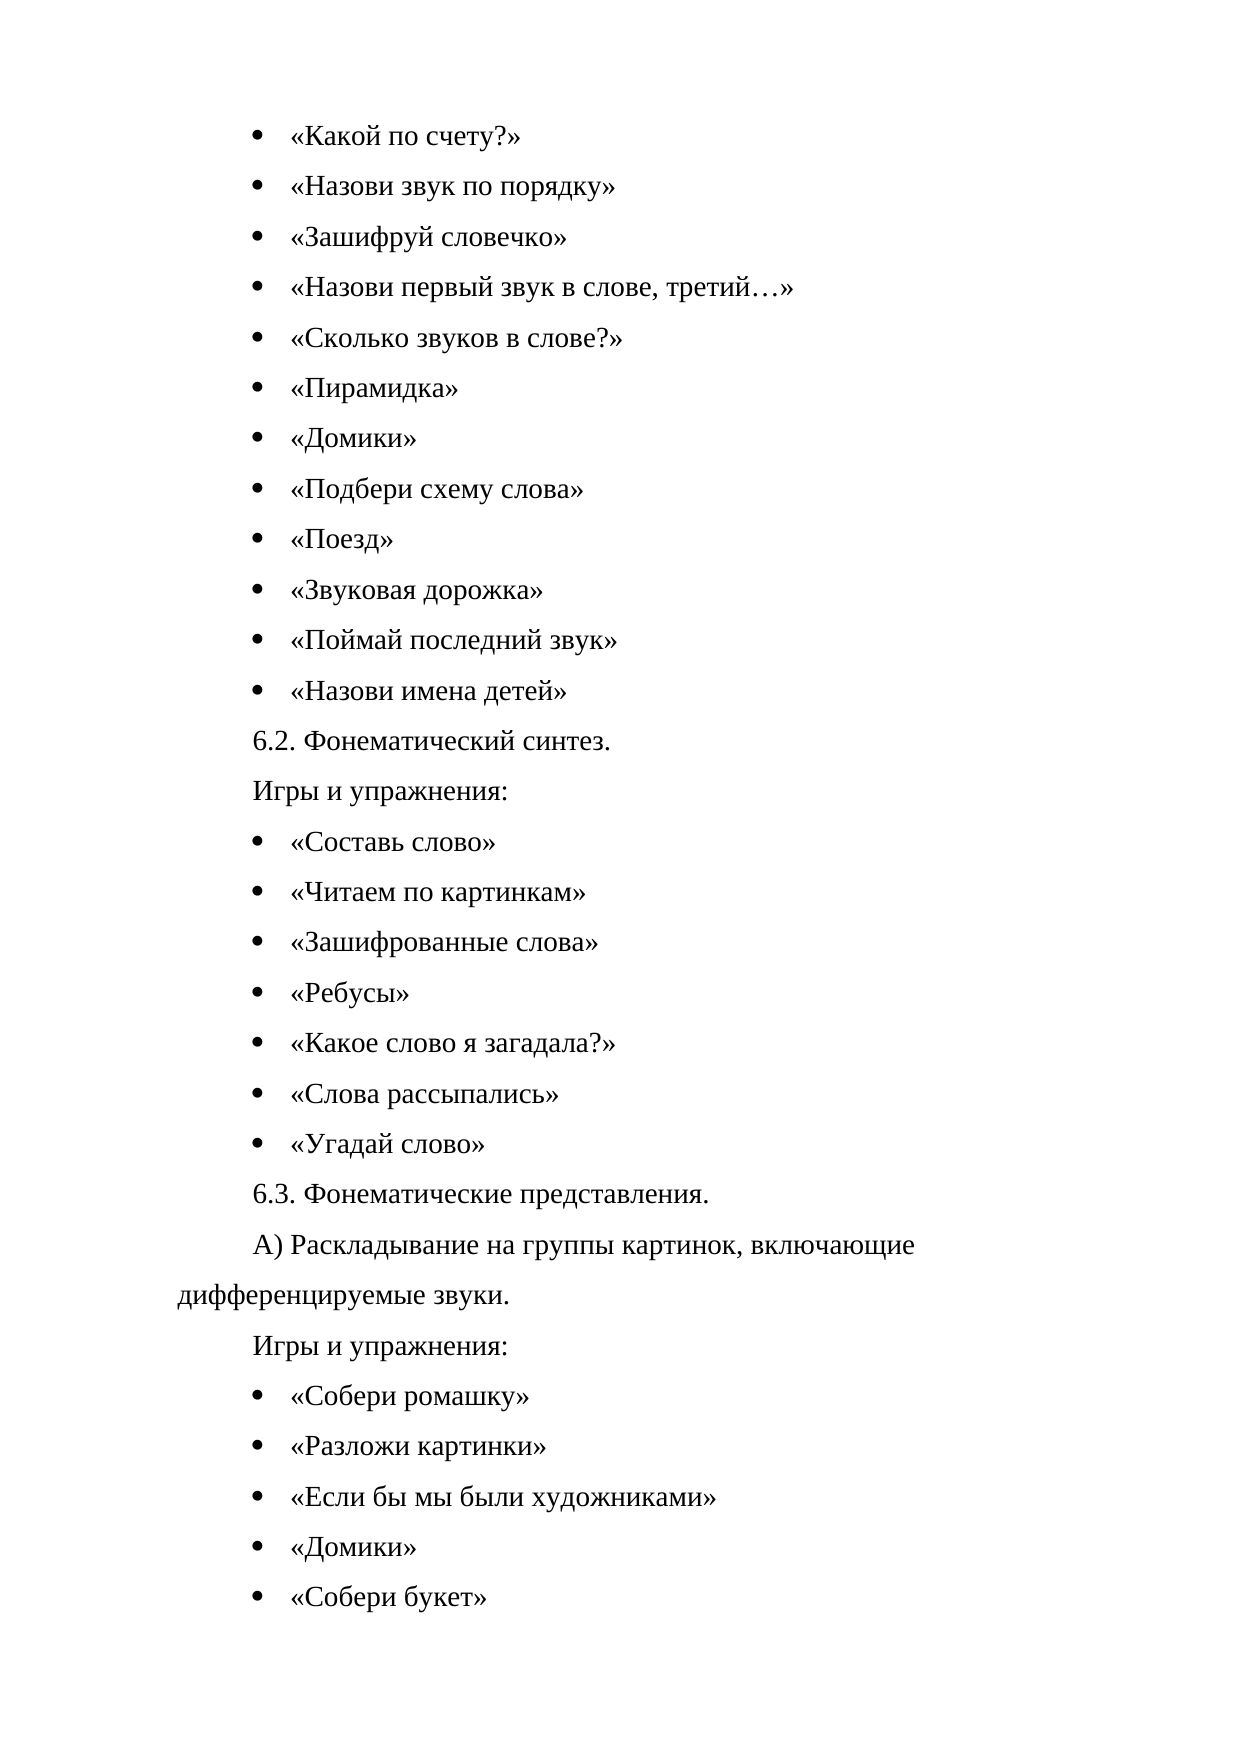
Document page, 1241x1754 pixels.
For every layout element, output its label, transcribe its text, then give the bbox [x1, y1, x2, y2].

list «Поезд» [177, 521, 1152, 555]
list «Назови звук по порядку» [177, 168, 1152, 202]
list «Разложи картинки» [177, 1428, 1152, 1462]
list «Собери ромашку» [177, 1378, 1152, 1412]
list «Поймай последний звук» [177, 622, 1152, 656]
list «Подбери схему слова» [177, 471, 1152, 505]
list «Какое слово я загадала?» [177, 1025, 1152, 1059]
list «Назови первый звук в слове, третий…» [177, 269, 1152, 303]
text А) Раскладывание на группы картинок, включающие дифференцируемые звуки. [177, 1227, 1152, 1311]
list «Домики» [177, 1529, 1152, 1563]
list «Читаем по картинкам» [177, 874, 1152, 908]
text Игры и упражнения: [177, 1328, 1152, 1361]
list «Назови имена детей» [177, 673, 1152, 706]
text 6.2. Фонематический синтез. [177, 723, 1152, 757]
text Игры и упражнения: [177, 773, 1152, 807]
list «Зашифрованные слова» [177, 924, 1152, 958]
list «Составь слово» [177, 824, 1152, 857]
list «Какой по счету?» [177, 118, 1152, 152]
list «Собери букет» [177, 1579, 1152, 1613]
list «Звуковая дорожка» [177, 572, 1152, 606]
list «Если бы мы были художниками» [177, 1479, 1152, 1512]
list «Домики» [177, 421, 1152, 454]
list «Сколько звуков в слове?» [177, 320, 1152, 353]
list «Слова рассыпались» [177, 1076, 1152, 1109]
list «Пирамидка» [177, 370, 1152, 404]
list «Ребусы» [177, 975, 1152, 1009]
list «Угадай слово» [177, 1126, 1152, 1160]
list «Зашифруй словечко» [177, 219, 1152, 253]
text 6.3. Фонематические представления. [177, 1177, 1152, 1210]
